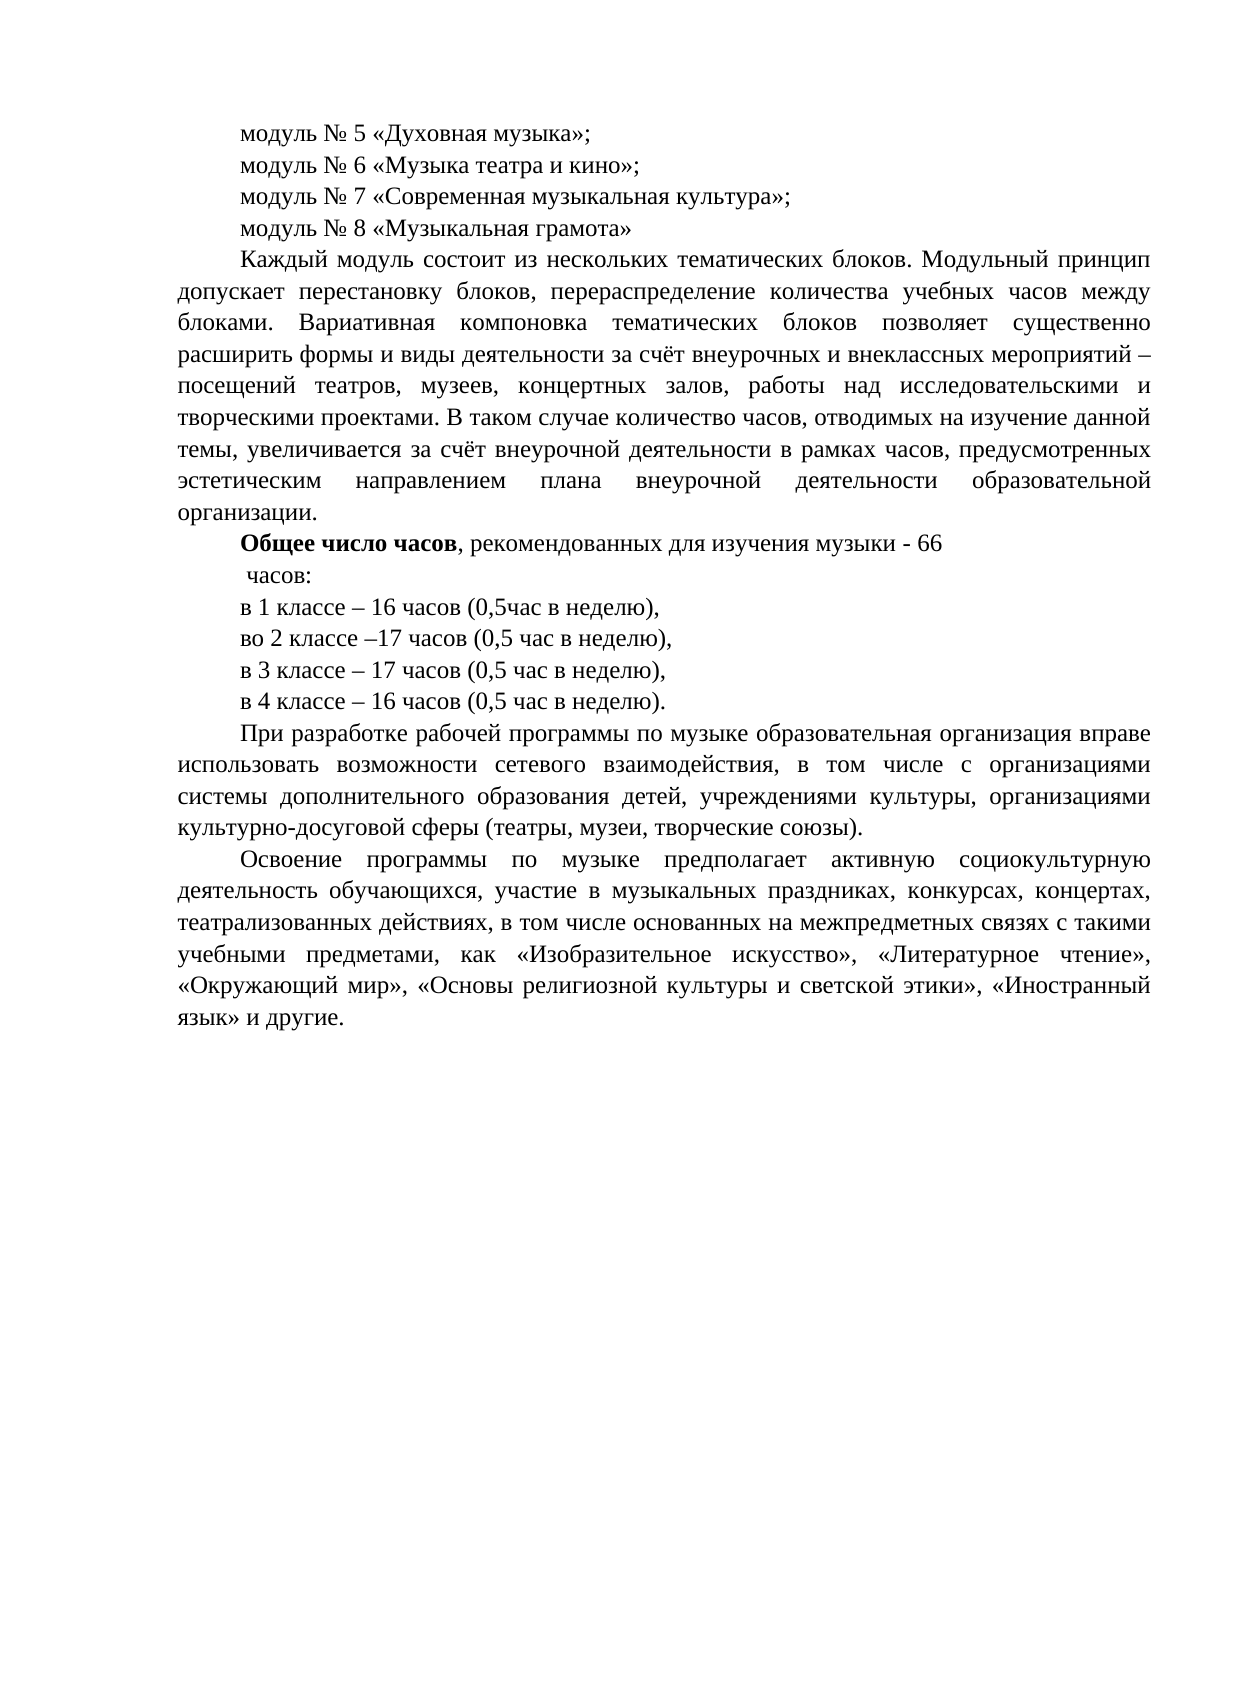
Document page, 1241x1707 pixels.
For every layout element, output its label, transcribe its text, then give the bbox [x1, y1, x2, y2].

text в 4 классе – 16 часов (0,5 час в неделю). [177, 686, 1152, 715]
text модуль № 7 «Современная музыкальная культура»; [177, 181, 1152, 210]
text во 2 классе –17 часов (0,5 час в неделю), [177, 623, 1152, 652]
text в 3 классе – 17 часов (0,5 час в неделю), [177, 655, 1152, 683]
text в 1 классе – 16 часов (0,5час в неделю), [177, 592, 1152, 620]
text Каждый модуль состоит из нескольких тематических блоков. Модульный принцип допускает перестановку блоков, перераспределение количества учебных часов между блоками. Вариативная компоновка тематических блоков позволяет существенно расширить формы и виды деятельности за счёт внеурочных и внеклассных мероприятий – посещений театров, музеев, концертных залов, работы над исследовательскими и творческими проектами. В таком случае количество часов, отводимых на изучение данной темы, увеличивается за счёт внеурочной деятельности в рамках часов, предусмотренных эстетическим направлением плана внеурочной деятельности образовательной организации. [177, 244, 1152, 526]
text При разработке рабочей программы по музыке образовательная организация вправе использовать возможности сетевого взаимодействия, в том числе с организациями системы дополнительного образования детей, учреждениями культуры, организациями культурно-досуговой сферы (театры, музеи, творческие союзы). [177, 718, 1152, 841]
text часов: [177, 560, 1152, 589]
text Общее число часов, рекомендованных для изучения музыки ‑ 66 [177, 528, 1152, 557]
text модуль № 6 «Музыка театра и кино»; [177, 150, 1152, 178]
text модуль № 5 «Духовная музыка»; [177, 118, 1152, 147]
text Освоение программы по музыке предполагает активную социокультурную деятельность обучающихся, участие в музыкальных праздниках, конкурсах, концертах, театрализованных действиях, в том числе основанных на межпредметных связях с такими учебными предметами, как «Изобразительное искусство», «Литературное чтение», «Окружающий мир», «Основы религиозной культуры и светской этики», «Иностранный язык» и другие. [177, 844, 1152, 1031]
text модуль № 8 «Музыкальная грамота» [177, 213, 1152, 242]
